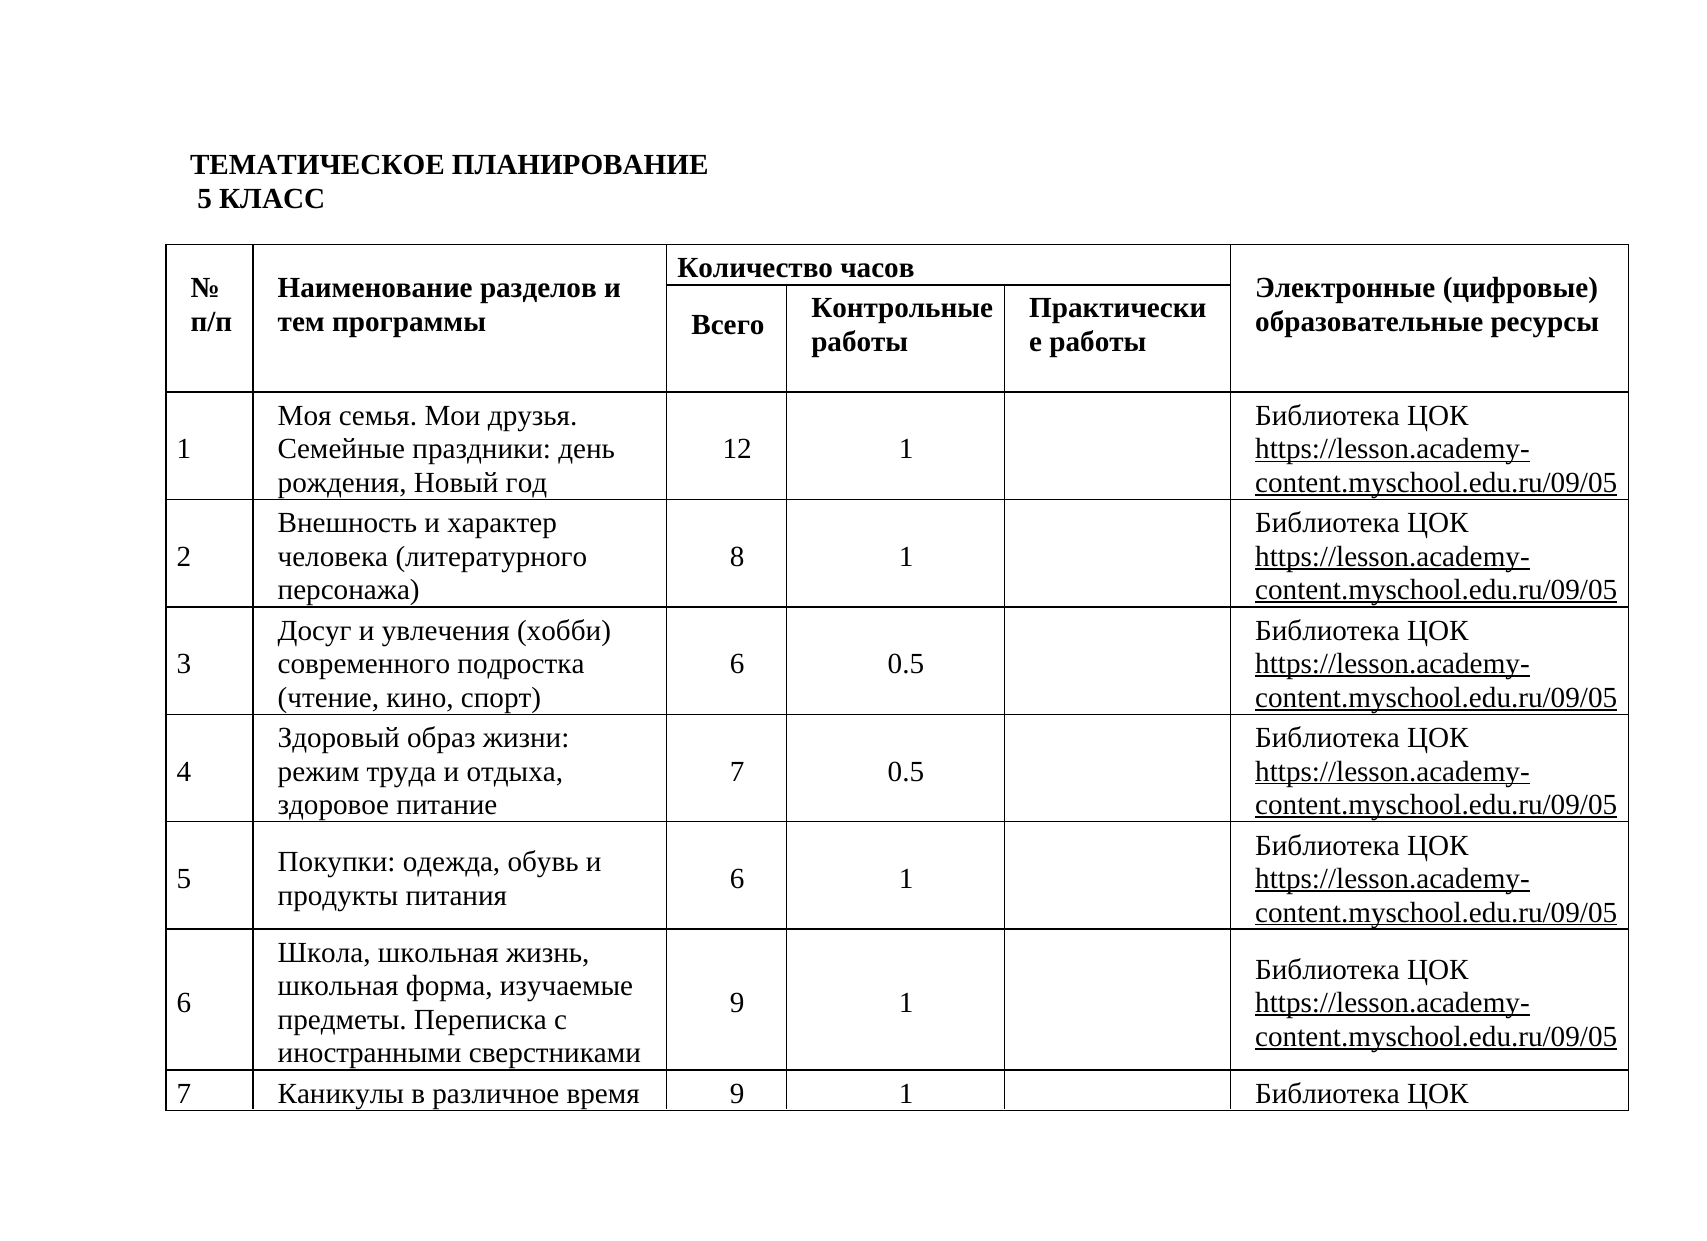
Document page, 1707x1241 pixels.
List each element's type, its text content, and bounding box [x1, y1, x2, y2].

table_cell 1 [787, 500, 1004, 606]
table_cell 1 [787, 930, 1004, 1069]
table_header Количество часов [667, 245, 1230, 284]
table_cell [1231, 930, 1628, 1069]
table_cell Досуг и увлечения (хобби) современного подростка (чтение, кино, спорт) [254, 608, 666, 713]
table_cell 1 [787, 393, 1004, 499]
table_cell Практические работы [1005, 286, 1230, 391]
table_cell 1 [787, 1071, 1004, 1109]
table_cell 2 [167, 500, 252, 606]
table_cell 9 [667, 1071, 786, 1109]
table_cell 4 [167, 715, 252, 821]
text ТЕМАТИЧЕСКОЕ ПЛАНИРОВАНИЕ [190, 147, 1618, 181]
table_cell 0.5 [787, 608, 1004, 713]
table_cell [1005, 393, 1230, 499]
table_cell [1231, 1071, 1628, 1109]
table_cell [254, 1071, 666, 1109]
table_cell [1005, 608, 1230, 713]
table_header № п/п [167, 245, 252, 391]
table_cell [1005, 715, 1230, 821]
table_cell 3 [167, 608, 252, 713]
table_cell Покупки: одежда, обувь и продукты питания [254, 822, 666, 928]
table_cell 6 [667, 608, 786, 713]
table_cell Школа, школьная жизнь, школьная форма, изучаемые предметы. Переписка с иностранными сверстниками [254, 930, 666, 1069]
table_cell Здоровый образ жизни: режим труда и отдыха, здоровое питание [254, 715, 666, 821]
table_cell 12 [667, 393, 786, 499]
table_cell 8 [667, 500, 786, 606]
table_cell [1005, 1071, 1230, 1109]
table_cell [1005, 500, 1230, 606]
table_cell Библиотека ЦОК https://lesson.academy-content.myschool.edu.ru/09/05 [1231, 715, 1628, 821]
table_cell 5 [167, 822, 252, 928]
table_cell Всего [667, 286, 786, 391]
table_header Наименование разделов и тем программы [254, 245, 666, 391]
table_cell 7 [167, 1071, 252, 1109]
table_cell 6 [167, 930, 252, 1069]
table_cell 1 [787, 822, 1004, 928]
table_cell Библиотека ЦОК https://lesson.academy-content.myschool.edu.ru/09/05 [1231, 822, 1628, 928]
table_cell Моя семья. Мои друзья. Семейные праздники: день рождения, Новый год [254, 393, 666, 499]
table_cell [1005, 930, 1230, 1069]
table_cell 7 [667, 715, 786, 821]
table_cell Библиотека ЦОК https://lesson.academy-content.myschool.edu.ru/09/05 [1231, 608, 1628, 713]
table_cell Внешность и характер человека (литературного персонажа) [254, 500, 666, 606]
table_cell 6 [667, 822, 786, 928]
table_cell Библиотека ЦОК https://lesson.academy-content.myschool.edu.ru/09/05 [1231, 500, 1628, 606]
table_header Электронные (цифровые) образовательные ресурсы [1231, 245, 1628, 391]
text 5 КЛАСС [190, 181, 1618, 214]
table_cell 9 [667, 930, 786, 1069]
table_cell Контрольные работы [787, 286, 1004, 391]
table_cell 1 [167, 393, 252, 499]
table_cell [1005, 822, 1230, 928]
table_cell 0.5 [787, 715, 1004, 821]
table_cell Библиотека ЦОК https://lesson.academy-content.myschool.edu.ru/09/05 [1231, 393, 1628, 499]
